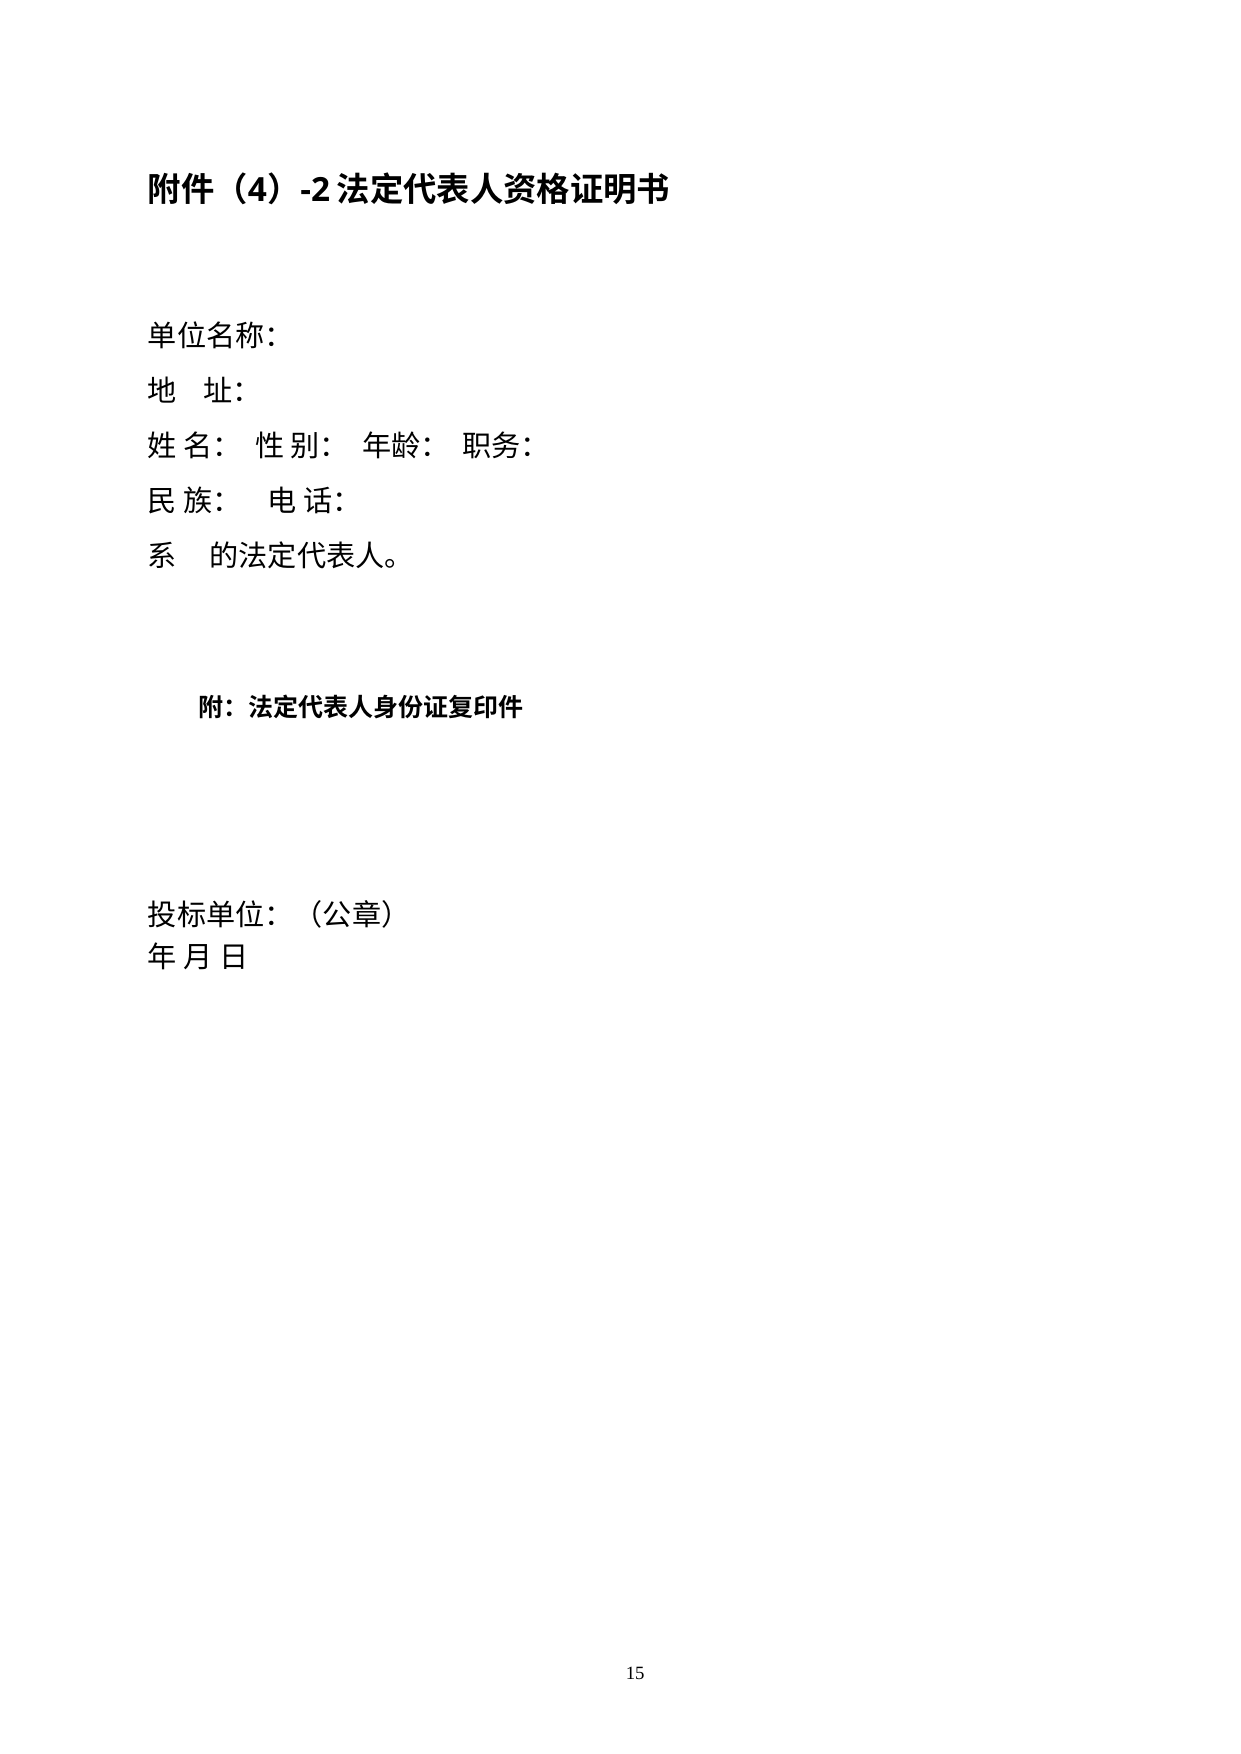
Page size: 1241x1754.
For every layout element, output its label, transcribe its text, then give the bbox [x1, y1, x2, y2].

text 投标单位：（公章） [148, 891, 1122, 934]
text 附：法定代表人身份证复印件 [148, 687, 1122, 724]
subtitle 附件（4）-2法定代表人资格证明书 [148, 160, 1122, 212]
text 单位名称： [148, 313, 1122, 355]
text 民 族： 电 话： [148, 477, 1122, 519]
text 地 址： [148, 368, 1122, 410]
text 姓 名： 性 别： 年龄： 职务： [148, 422, 1122, 465]
text 系 的法定代表人。 [148, 532, 1122, 574]
text 年 月 日 [148, 934, 1122, 976]
